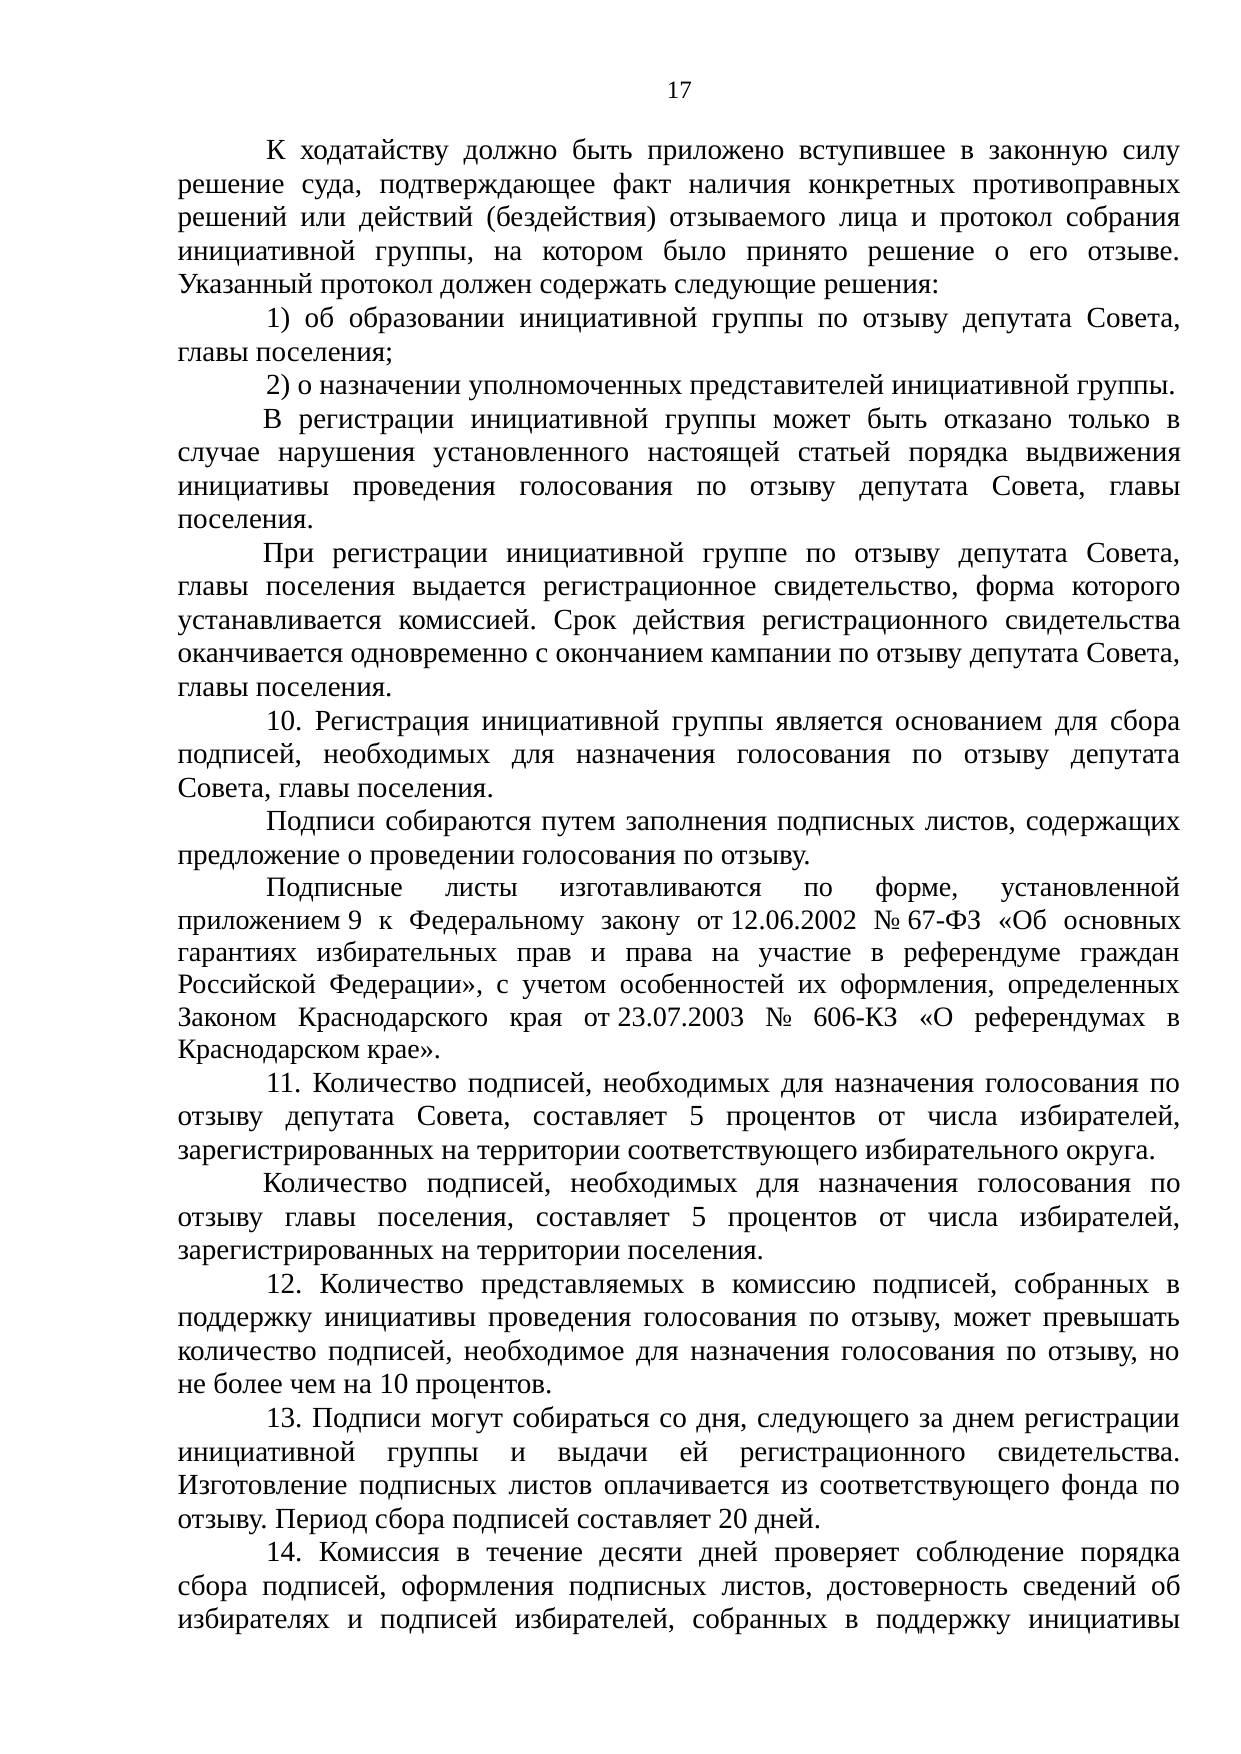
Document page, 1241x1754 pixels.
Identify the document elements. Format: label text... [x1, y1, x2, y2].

text 10. Регистрация инициативной группы является основанием для сбора подписей, необходимых для назначения голосования по отзыву депутата Совета, главы поселения. [177, 703, 1181, 803]
text 1) об образовании инициативной группы по отзыву депутата Совета, главы поселения; [177, 300, 1181, 367]
text 12. Количество представляемых в комиссию подписей, собранных в поддержку инициативы проведения голосования по отзыву, может превышать количество подписей, необходимое для назначения голосования по отзыву, но не более чем на 10 процентов. [177, 1266, 1181, 1400]
text Подписные листы изготавливаются по форме, установленной приложением 9 к Федеральному закону от 12.06.2002 № 67-ФЗ «Об основных гарантиях избирательных прав и права на участие в референдуме граждан Российской Федерации», с учетом особенностей их оформления, определенных Законом Краснодарского края от 23.07.2003 № 606-КЗ «О референдумах в Краснодарском крае». [177, 870, 1181, 1065]
text При регистрации инициативной группе по отзыву депутата Совета, главы поселения выдается регистрационное свидетельство, форма которого устанавливается комиссией. Срок действия регистрационного свидетельства оканчивается одновременно с окончанием кампании по отзыву депутата Совета, главы поселения. [177, 535, 1181, 703]
text 2) о назначении уполномоченных представителей инициативной группы. [177, 367, 1181, 401]
text 13. Подписи могут собираться со дня, следующего за днем регистрации инициативной группы и выдачи ей регистрационного свидетельства. Изготовление подписных листов оплачивается из соответствующего фонда по отзыву. Период сбора подписей составляет 20 дней. [177, 1400, 1181, 1534]
text 11. Количество подписей, необходимых для назначения голосования по отзыву депутата Совета, составляет 5 процентов от числа избирателей, зарегистрированных на территории соответствующего избирательного округа. [177, 1065, 1181, 1165]
text К ходатайству должно быть приложено вступившее в законную силу решение суда, подтверждающее факт наличия конкретных противоправных решений или действий (бездействия) отзываемого лица и протокол собрания инициативной группы, на котором было принято решение о его отзыве. Указанный протокол должен содержать следующие решения: [177, 132, 1181, 300]
text В регистрации инициативной группы может быть отказано только в случае нарушения установленного настоящей статьей порядка выдвижения инициативы проведения голосования по отзыву депутата Совета, главы поселения. [177, 401, 1181, 535]
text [177, 1534, 1181, 1635]
text Подписи собираются путем заполнения подписных листов, содержащих предложение о проведении голосования по отзыву. [177, 803, 1181, 870]
text Количество подписей, необходимых для назначения голосования по отзыву главы поселения, составляет 5 процентов от числа избирателей, зарегистрированных на территории поселения. [177, 1165, 1181, 1266]
